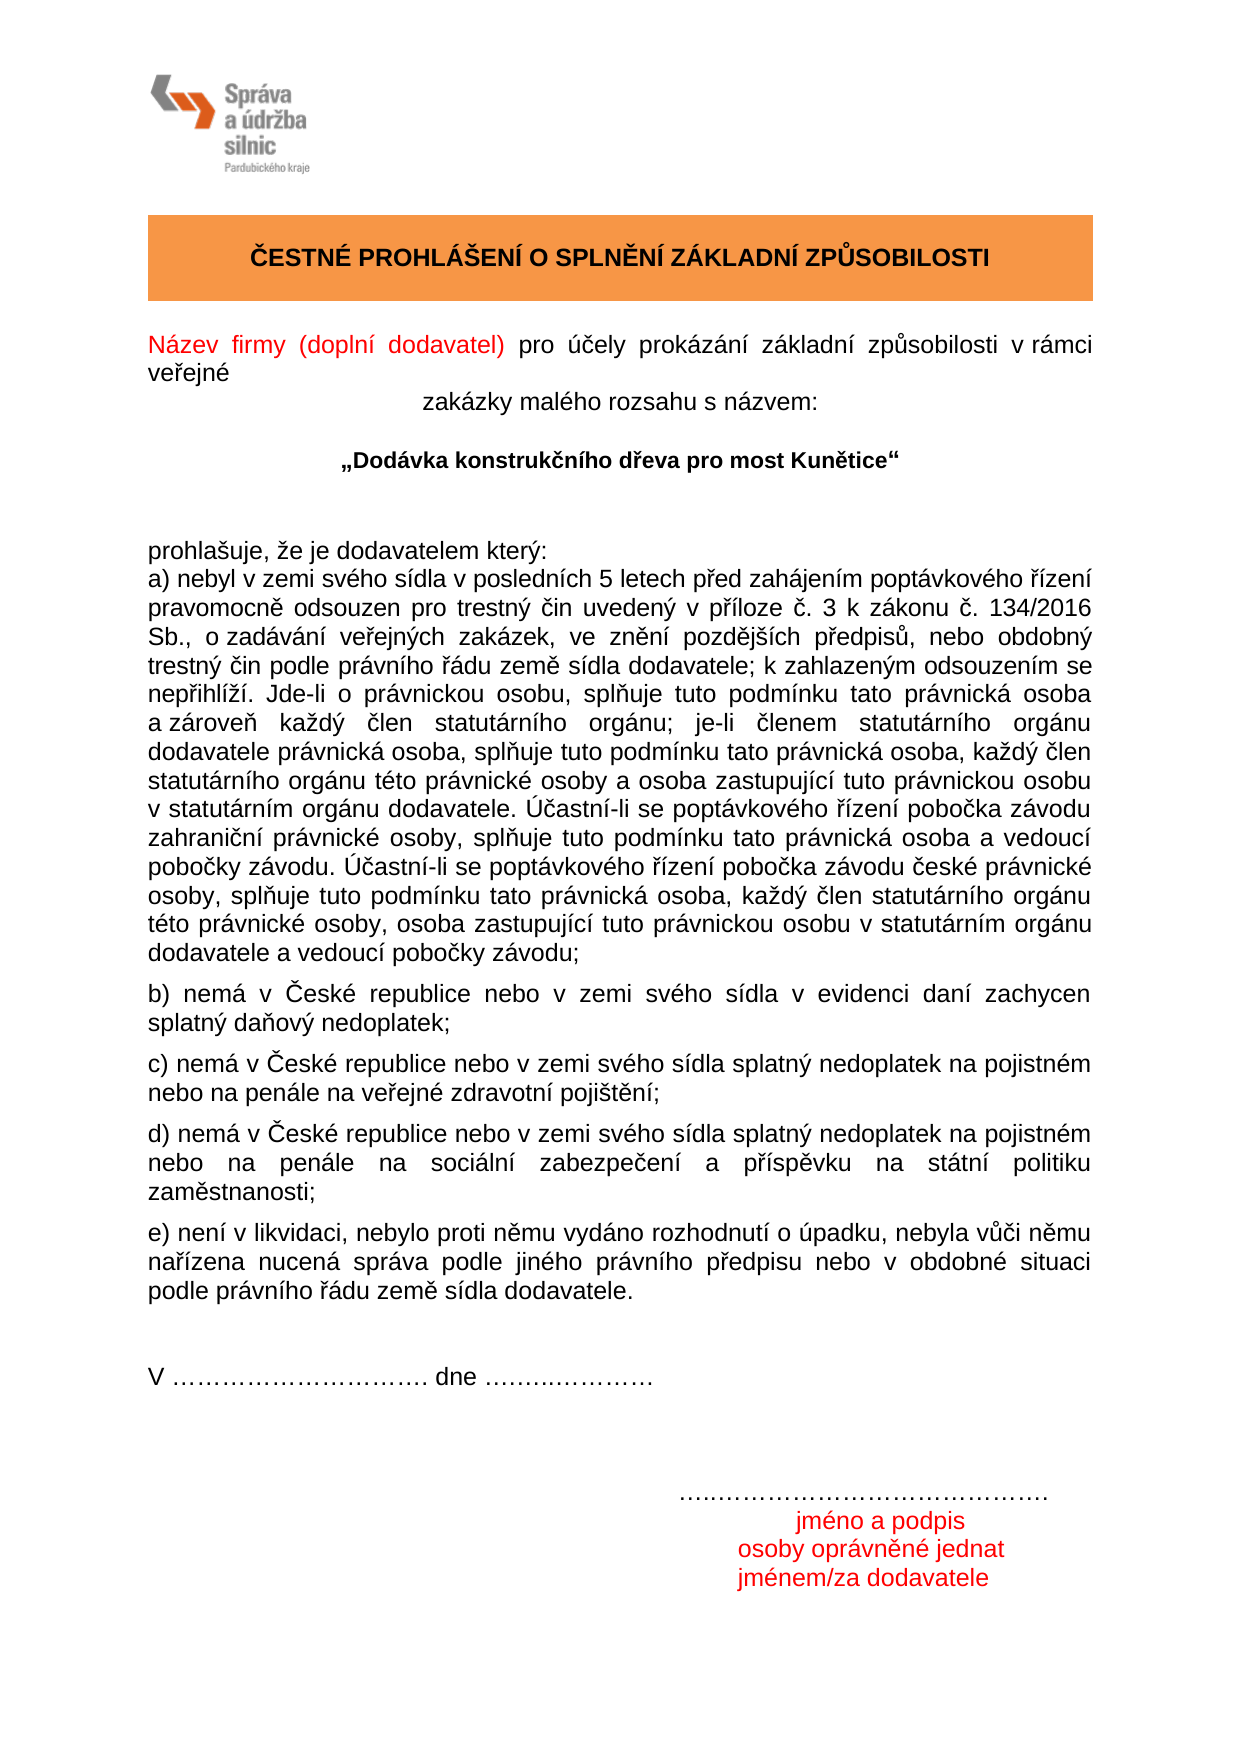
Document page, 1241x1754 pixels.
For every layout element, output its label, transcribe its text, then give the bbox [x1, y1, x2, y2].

text „Dodávka konstrukčního dřeva pro most Kunětice“ [148, 444, 1093, 473]
text e) není v likvidaci, nebylo proti němu vydáno rozhodnutí o úpadku, nebyla vůči němu nařízena nucená správa podle jiného právního předpisu nebo v obdobné situaci podle právního řádu země sídla dodavatele. [148, 1218, 1093, 1304]
text zakázky malého rozsahu s názvem: [148, 387, 1093, 416]
text prohlašuje, že je dodavatelem který: [148, 536, 1093, 564]
picture [147, 73, 314, 177]
text osoby oprávněné jednat jménem/za dodavatele [738, 1534, 1093, 1592]
text b) nemá v České republice nebo v zemi svého sídla v evidenci daní zachycen splatný daňový nedoplatek; [148, 979, 1093, 1037]
text jméno a podpis [590, 1506, 1093, 1534]
text čestné Prohlášení o splnění základní způsobilosti [148, 243, 1093, 272]
text …..…………………………………. [664, 1477, 1093, 1506]
text V …………………………. dne ….…..………… [148, 1362, 1093, 1391]
text c) nemá v České republice nebo v zemi svého sídla splatný nedoplatek na pojistném nebo na penále na veřejné zdravotní pojištění; [148, 1049, 1093, 1107]
text a) nebyl v zemi svého sídla v posledních 5 letech před zahájením poptávkového řízení pravomocně odsouzen pro trestný čin uvedený v příloze č. 3 k zákonu č. 134/2016 Sb., o zadávání veřejných zakázek, ve znění pozdějších předpisů, nebo obdobný trestný čin podle právního řádu země sídla dodavatele; k zahlazeným odsouzením se nepřihlíží. Jde-li o právnickou osobu, splňuje tuto podmínku tato právnická osoba a zároveň každý člen statutárního orgánu; je-li členem statutárního orgánu dodavatele právnická osoba, splňuje tuto podmínku tato právnická osoba, každý člen statutárního orgánu této právnické osoby a osoba zastupující tuto právnickou osobu v statutárním orgánu dodavatele. Účastní-li se poptávkového řízení pobočka závodu zahraniční právnické osoby, splňuje tuto podmínku tato právnická osoba a vedoucí pobočky závodu. Účastní-li se poptávkového řízení pobočka závodu české právnické osoby, splňuje tuto podmínku tato právnická osoba, každý člen statutárního orgánu této právnické osoby, osoba zastupující tuto právnickou osobu v statutárním orgánu dodavatele a vedoucí pobočky závodu; [148, 564, 1093, 967]
text d) nemá v České republice nebo v zemi svého sídla splatný nedoplatek na pojistném nebo na penále na sociální zabezpečení a příspěvku na státní politiku zaměstnanosti; [148, 1119, 1093, 1206]
text Název firmy (doplní dodavatel) pro účely prokázání základní způsobilosti v rámci veřejné [148, 329, 1093, 387]
